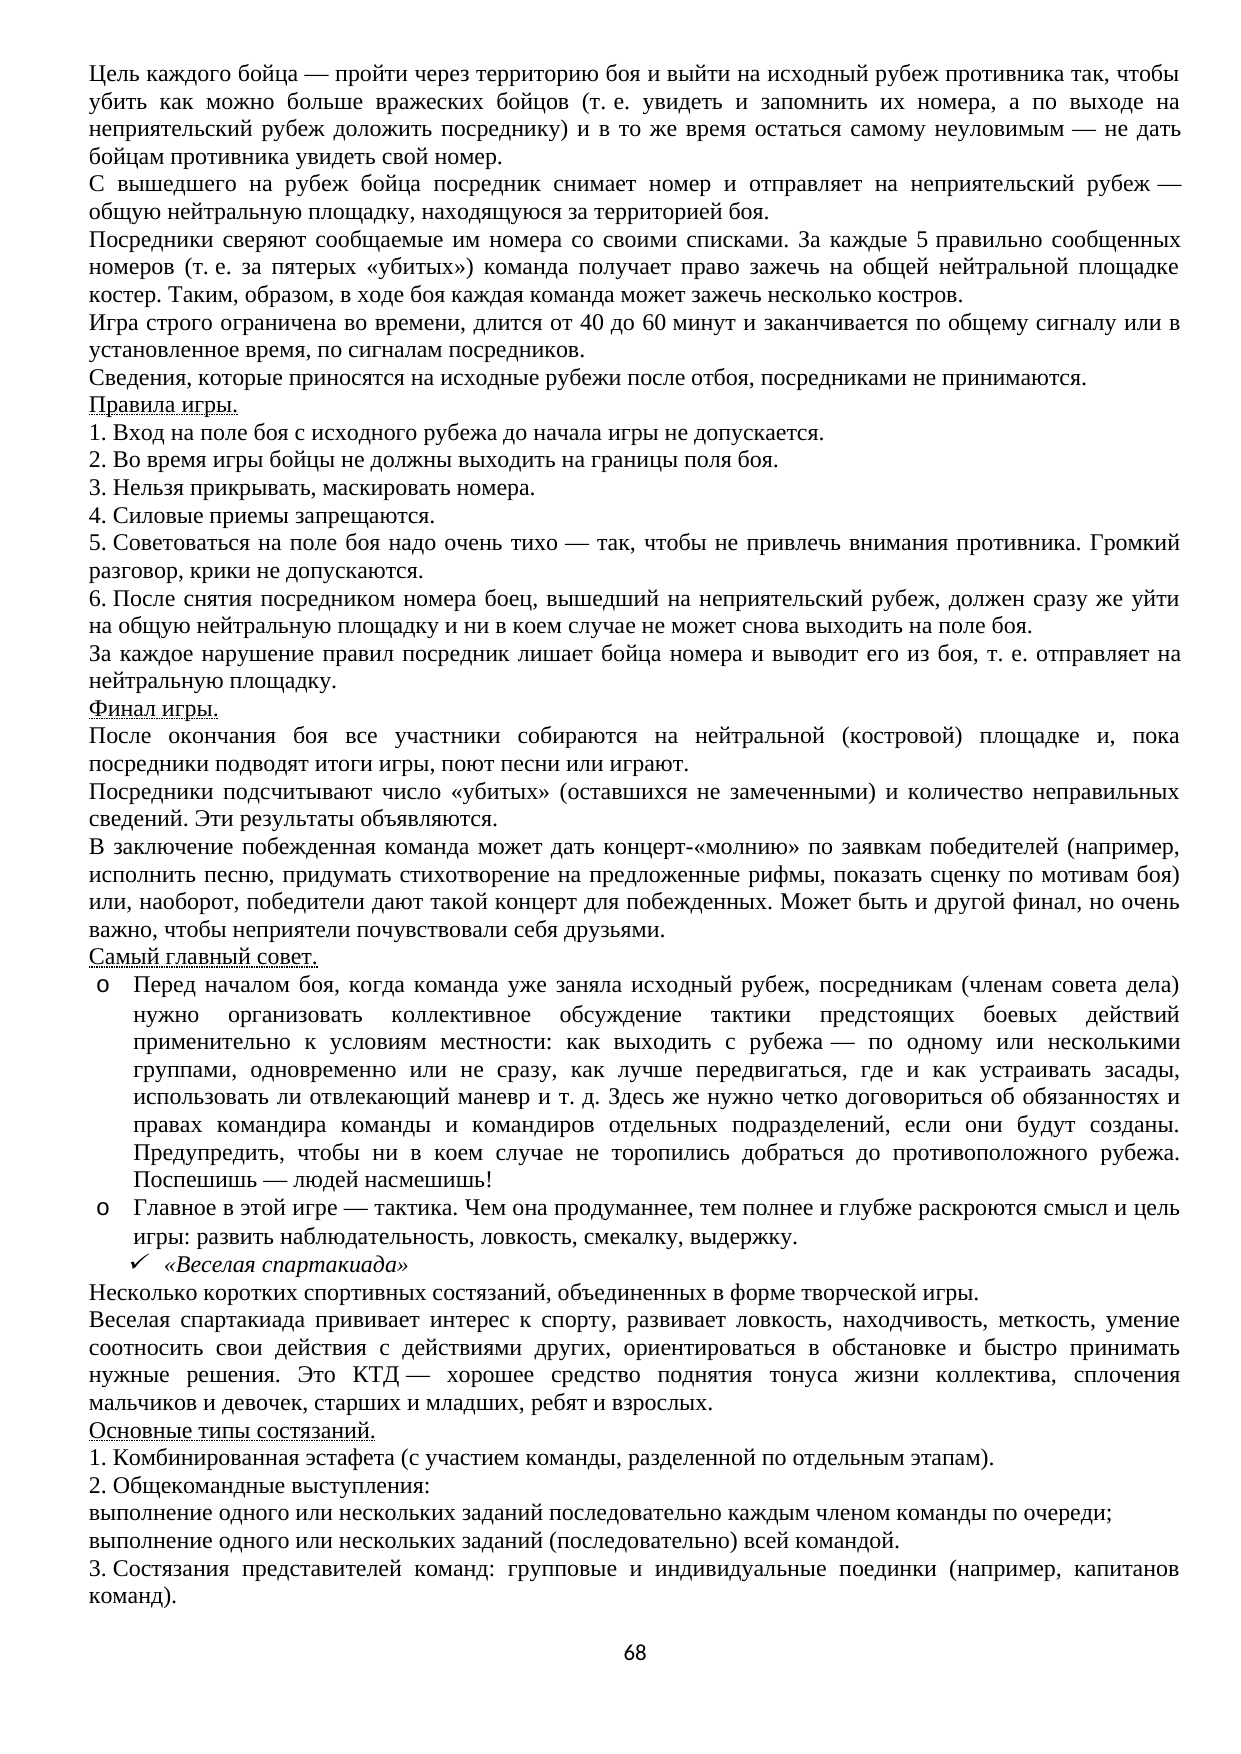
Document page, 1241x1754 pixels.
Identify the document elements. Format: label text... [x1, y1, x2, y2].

text Финал игры. [89, 694, 1181, 722]
list «Веселая спартакиада» [126, 1250, 1181, 1278]
list Главное в этой игре — тактика. Чем она продуманнее, тем полнее и глубже раскроются смысл и цель игры: развить наблюдательность, ловкость, смекалку, выдержку. [96, 1193, 1181, 1250]
text За каждое нарушение правил посредник лишает бойца номера и выводит его из боя, т. е. отправляет на нейтральную площадку. [89, 639, 1181, 694]
text Игра строго ограничена во времени, длится от 40 до 60 минут и заканчивается по общему сигналу или в установленное время, по сигналам посредников. [89, 307, 1181, 363]
text После окончания боя все участники собираются на нейтральной (костровой) площадке и, пока посредники подводят итоги игры, поют песни или играют. [89, 722, 1181, 777]
text Посредники сверяют сообщаемые им номера со своими списками. За каждые 5 правильно сообщенных номеров (т. е. за пятерых «убитых») команда получает право зажечь на общей нейтральной площадке костер. Таким, образом, в ходе боя каждая команда может зажечь несколько костров. [89, 225, 1181, 307]
text Правила игры. [89, 390, 1181, 418]
text 4. Силовые приемы запрещаются. [89, 501, 1181, 528]
text 6. После снятия посредником номера боец, вышедший на неприятельский рубеж, должен сразу же уйти на общую нейтральную площадку и ни в коем случае не может снова выходить на поле боя. [89, 583, 1181, 639]
text 5. Советоваться на поле боя надо очень тихо — так, чтобы не привлечь внимания противника. Громкий разговор, крики не допускаются. [89, 528, 1181, 583]
text Веселая спартакиада прививает интерес к спорту, развивает ловкость, находчивость, меткость, умение соотносить свои действия с действиями других, ориентироваться в обстановке и быстро принимать нужные решения. Это КТД — хорошее средство поднятия тонуса жизни коллектива, сплочения мальчиков и девочек, старших и младших, ребят и взрослых. [89, 1305, 1181, 1416]
text 1. Комбинированная эстафета (с участием команды, разделенной по отдельным этапам). [89, 1443, 1181, 1471]
list Перед началом боя, когда команда уже заняла исходный рубеж, посредникам (членам совета дела) нужно организовать коллективное обсуждение тактики предстоящих боевых действий применительно к условиям местности: как выходить с рубежа — по одному или несколькими группами, одновременно или не сразу, как лучше передвигаться, где и как устраивать засады, использовать ли отвлекающий маневр и т. д. Здесь же нужно четко договориться об обязанностях и правах командира команды и командиров отдельных подразделений, если они будут созданы. Предупредить, чтобы ни в коем случае не торопились добраться до противоположного рубежа. Поспешишь — людей насмешишь! [96, 970, 1181, 1193]
text выполнение одного или нескольких заданий последовательно каждым членом команды по очереди; [89, 1498, 1181, 1526]
text 3. Состязания представителей команд: групповые и индивидуальные поединки (например, капитанов команд). [89, 1554, 1181, 1609]
text Несколько коротких спортивных состязаний, объединенных в форме творческой игры. [89, 1278, 1181, 1305]
text В заключение побежденная команда может дать концерт-«молнию» по заявкам победителей (например, исполнить песню, придумать стихотворение на предложенные рифмы, показать сценку по мотивам боя) или, наоборот, победители дают такой концерт для побежденных. Может быть и другой финал, но очень важно, чтобы неприятели почувствовали себя друзьями. [89, 832, 1181, 942]
text 1. Вход на поле боя с исходного рубежа до начала игры не допускается. [89, 418, 1181, 446]
text 2. Во время игры бойцы не должны выходить на границы поля боя. [89, 446, 1181, 473]
text выполнение одного или нескольких заданий (последовательно) всей командой. [89, 1526, 1181, 1554]
text 3. Нельзя прикрывать, маскировать номера. [89, 473, 1181, 501]
text Основные типы состязаний. [89, 1416, 1181, 1443]
text 2. Общекомандные выступления: [89, 1471, 1181, 1498]
text Цель каждого бойца — пройти через территорию боя и выйти на исходный рубеж противника так, чтобы убить как можно больше вражеских бойцов (т. е. увидеть и запомнить их номера, а по выходе на неприятельский рубеж доложить посреднику) и в то же время остаться самому неуловимым — не дать бойцам противника увидеть свой номер. [89, 59, 1181, 169]
text Сведения, которые приносятся на исходные рубежи после отбоя, посредниками не принимаются. [89, 363, 1181, 390]
text С вышедшего на рубеж бойца посредник снимает номер и отправляет на неприятельский рубеж — общую нейтральную площадку, находящуюся за территорией боя. [89, 169, 1181, 225]
text Посредники подсчитывают число «убитых» (оставшихся не замеченными) и количество неправильных сведений. Эти результаты объявляются. [89, 777, 1181, 832]
text Самый главный совет. [89, 942, 1181, 970]
